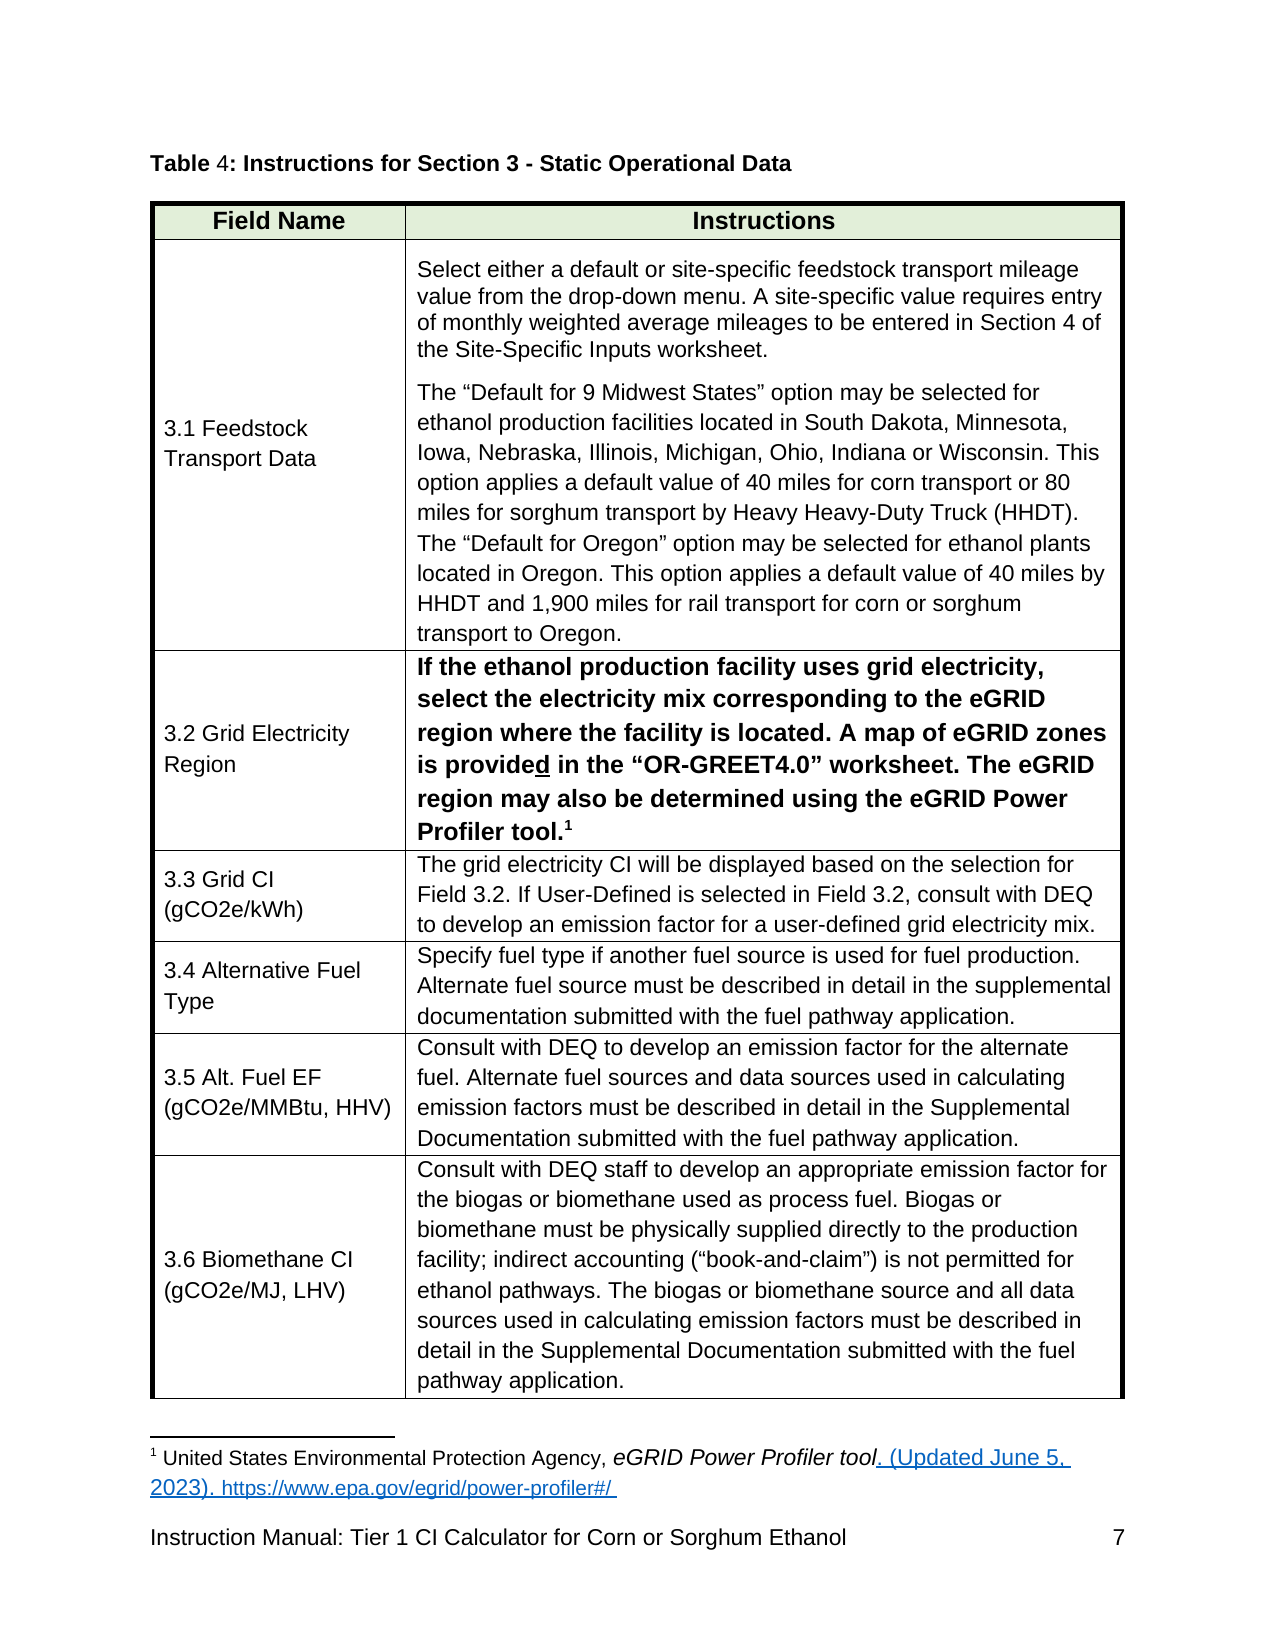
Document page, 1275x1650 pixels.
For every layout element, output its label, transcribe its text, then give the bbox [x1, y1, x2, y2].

table_cell 3.3 Grid CI (gCO2e/kWh) [155, 851, 405, 941]
table_cell Consult with DEQ staff to develop an appropriate emission factor for the biogas or biomethane used as process fuel. Biogas or biomethane must be physically supplied directly to the production facility; indirect accounting (“book-and-claim”) is not permitted for ethanol pathways. The biogas or biomethane source and all data sources used in calculating emission factors must be described in detail in the Supplemental Documentation submitted with the fuel pathway application. [406, 1156, 1120, 1397]
table_header Field Name [155, 206, 405, 239]
table_cell 3.4 Alternative Fuel Type [155, 942, 405, 1033]
table_cell 3.6 Biomethane CI (gCO2e/MJ, LHV) [155, 1156, 405, 1397]
table_cell Specify fuel type if another fuel source is used for fuel production. Alternate fuel source must be described in detail in the supplemental documentation submitted with the fuel pathway application. [406, 942, 1120, 1033]
table_cell 3.1 Feedstock Transport Data [155, 240, 405, 650]
table_cell 3.5 Alt. Fuel EF (gCO2e/MMBtu, HHV) [155, 1034, 405, 1155]
table_cell If the ethanol production facility uses grid electricity, select the electricity mix corresponding to the eGRID region where the facility is located. A map of eGRID zones is provided in the “OR-GREET4.0” worksheet. The eGRID region may also be determined using the eGRID Power Profiler tool. [406, 651, 1120, 849]
table_cell The grid electricity CI will be displayed based on the selection for Field 3.2. If User-Defined is selected in Field 3.2, consult with DEQ to develop an emission factor for a user-defined grid electricity mix. [406, 851, 1120, 941]
table_cell 3.2 Grid Electricity Region [155, 651, 405, 849]
text Table 4: Instructions for Section 3 - Static Operational Data [150, 150, 1125, 176]
table_cell Select either a default or site-specific feedstock transport mileage value from the drop-down menu. A site-specific value requires entry of monthly weighted average mileages to be entered in Section 4 of the Site-Specific Inputs worksheet. The “Default for 9 Midwest States” option may be selected for ethanol production facilities located in South Dakota, Minnesota, Iowa, Nebraska, Illinois, Michigan, Ohio, Indiana or Wisconsin. This option applies a default value of 40 miles for corn transport or 80 miles for sorghum transport by Heavy Heavy-Duty Truck (HHDT). The “Default for Oregon” option may be selected for ethanol plants located in Oregon. This option applies a default value of 40 miles by HHDT and 1,900 miles for rail transport for corn or sorghum transport to Oregon. [406, 240, 1120, 650]
table_header Instructions [406, 206, 1120, 239]
table_cell Consult with DEQ to develop an emission factor for the alternate fuel. Alternate fuel sources and data sources used in calculating emission factors must be described in detail in the Supplemental Documentation submitted with the fuel pathway application. [406, 1034, 1120, 1155]
